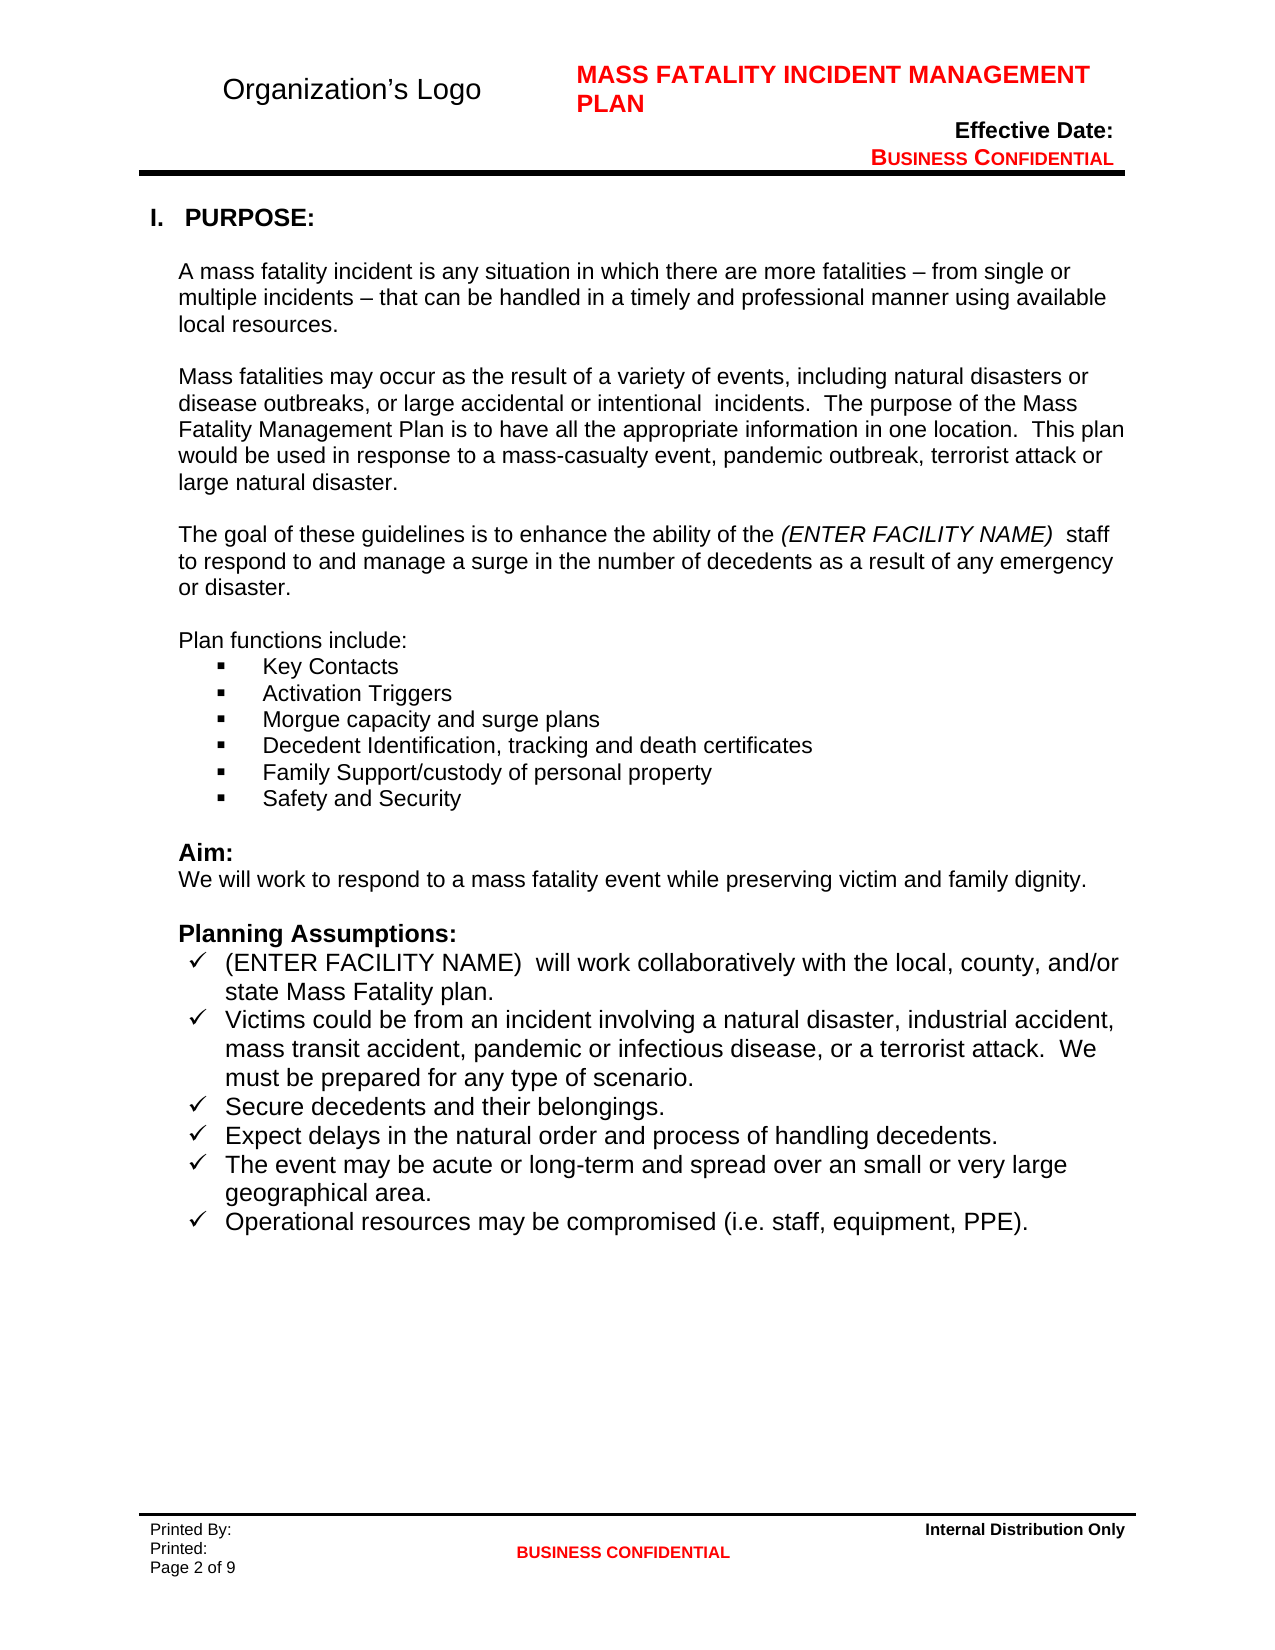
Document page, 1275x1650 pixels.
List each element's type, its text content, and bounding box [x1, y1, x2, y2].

list Victims could be from an incident involving a natural disaster, industrial accident, mass transit accident, pandemic or infectious disease, or a terrorist attack. We must be prepared for any type of scenario. [187, 1006, 1125, 1092]
text Mass fatalities may occur as the result of a variety of events, including natural disasters or disease outbreaks, or large accidental or intentional incidents. The purpose of the Mass Fatality Management Plan is to have all the appropriate information in one location. This plan would be used in response to a mass-casualty event, pandemic outbreak, terrorist attack or large natural disaster. [178, 363, 1125, 495]
text Aim: [150, 838, 1125, 866]
list (ENTER FACILITY NAME) will work collaboratively with the local, county, and/or state Mass Fatality plan. [187, 948, 1125, 1006]
list Decedent Identification, tracking and death certificates [178, 732, 1125, 759]
text A mass fatality incident is any situation in which there are more fatalities – from single or multiple incidents – that can be handled in a timely and professional manner using available local resources. [178, 258, 1125, 337]
list Expect delays in the natural order and process of handling decedents. [187, 1121, 1125, 1149]
list Operational resources may be compromised (i.e. staff, equipment, PPE). [187, 1207, 1125, 1236]
list Morgue capacity and surge plans [178, 706, 1125, 732]
list Safety and Security [178, 785, 1125, 811]
text I. PURPOSE: [150, 203, 1125, 232]
list The event may be acute or long-term and spread over an small or very large geographical area. [187, 1149, 1125, 1207]
list Activation Triggers [178, 679, 1125, 706]
list Secure decedents and their belongings. [187, 1092, 1125, 1121]
text Plan functions include: [178, 627, 1125, 653]
text Planning Assumptions: [150, 919, 1125, 948]
list Family Support/custody of personal property [178, 759, 1125, 785]
list Key Contacts [178, 653, 1125, 679]
text We will work to respond to a mass fatality event while preserving victim and family dignity. [150, 866, 1125, 893]
text The goal of these guidelines is to enhance the ability of the (ENTER FACILITY NAME) staff to respond to and manage a surge in the number of decedents as a result of any emergency or disaster. [178, 521, 1125, 601]
